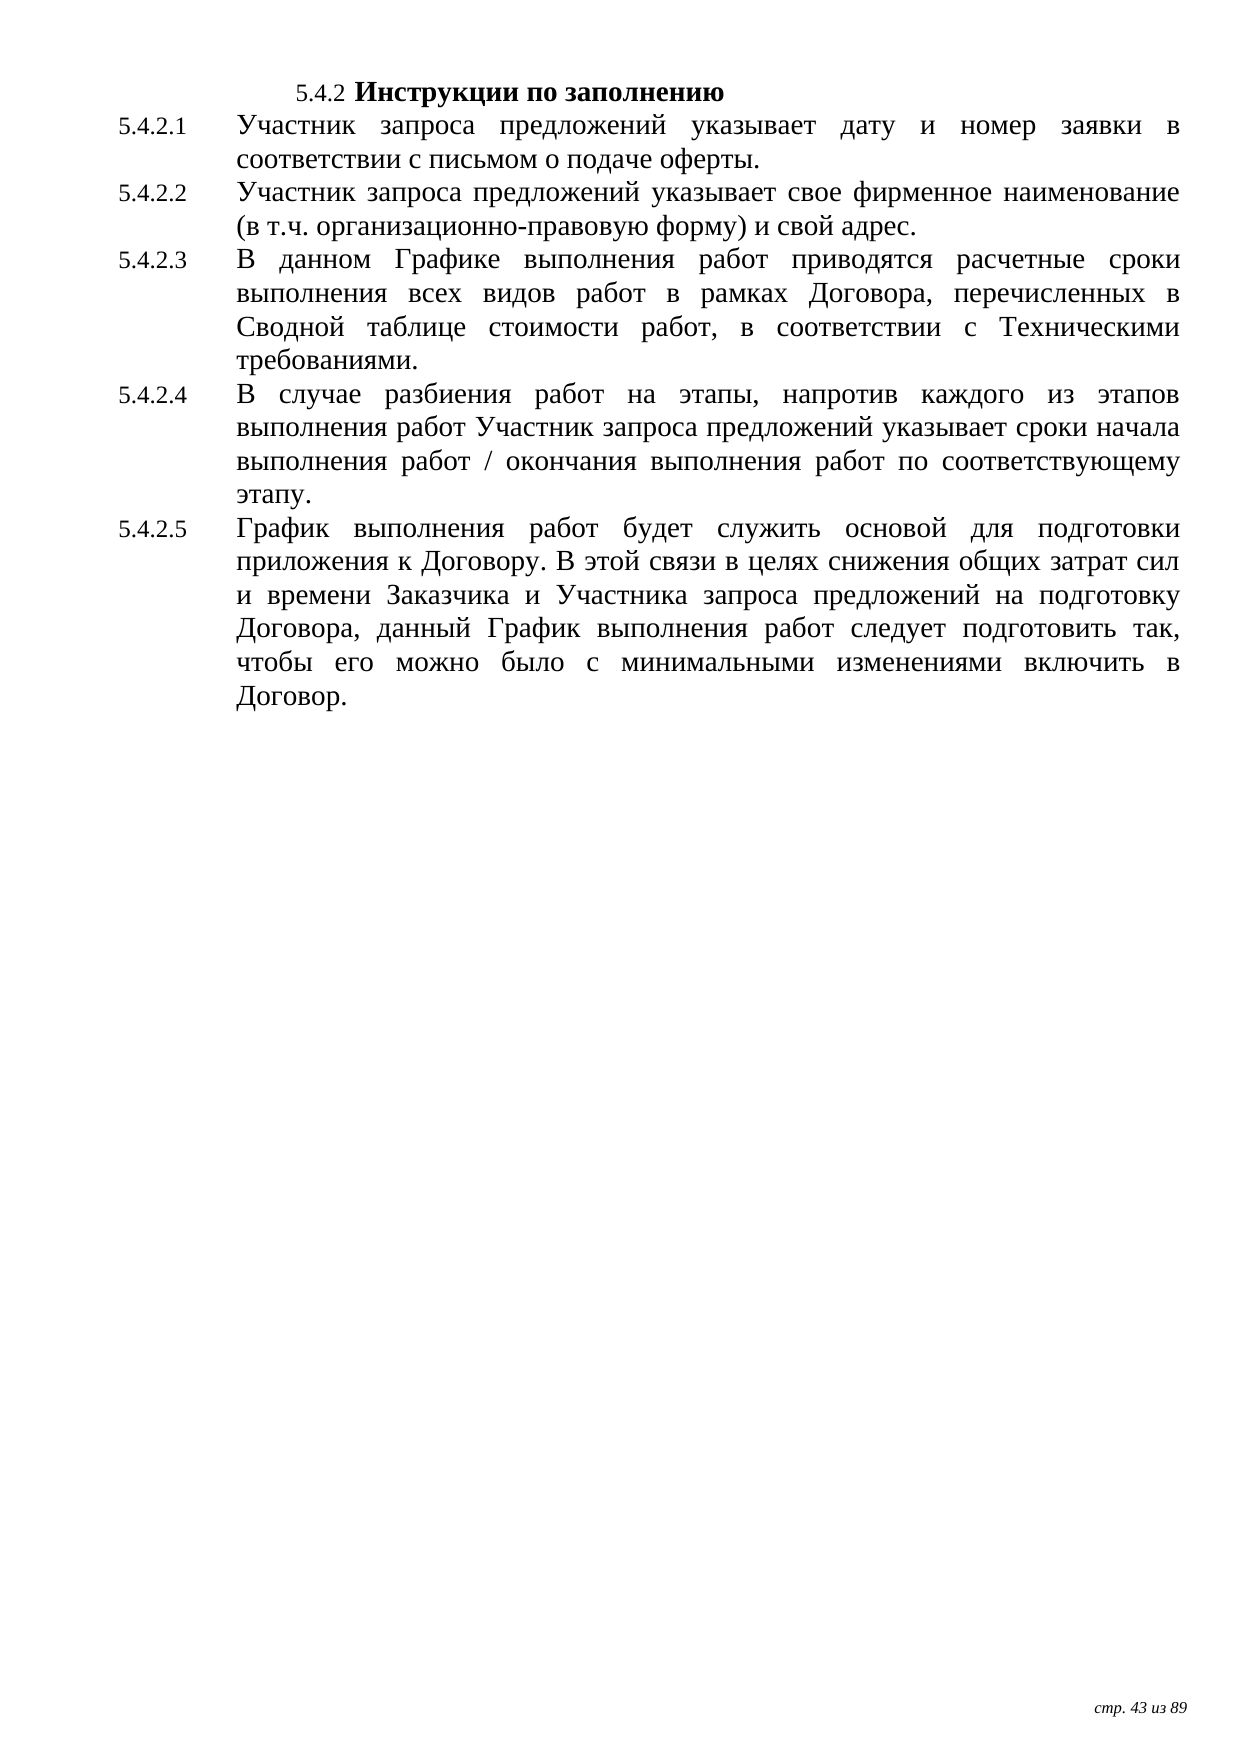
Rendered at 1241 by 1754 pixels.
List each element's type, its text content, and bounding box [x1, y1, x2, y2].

text В данном Графике выполнения работ приводятся расчетные сроки выполнения всех видов работ в рамках Договора, перечисленных в Сводной таблице стоимости работ, в соответствии с Техническими требованиями. [118, 242, 1181, 376]
text Участник запроса предложений указывает свое фирменное наименование (в т.ч. организационно-правовую форму) и свой адрес. [118, 174, 1181, 242]
text Участник запроса предложений указывает дату и номер заявки в соответствии с письмом о подаче оферты. [118, 107, 1181, 174]
text В случае разбиения работ на этапы, напротив каждого из этапов выполнения работ Участник запроса предложений указывает сроки начала выполнения работ / окончания выполнения работ по соответствующему этапу. [118, 376, 1181, 510]
text Инструкции по заполнению [236, 74, 1181, 107]
text График выполнения работ будет служить основой для подготовки приложения к Договору. В этой связи в целях снижения общих затрат сил и времени Заказчика и Участника запроса предложений на подготовку Договора, данный График выполнения работ следует подготовить так, чтобы его можно было с минимальными изменениями включить в Договор. [118, 510, 1181, 711]
